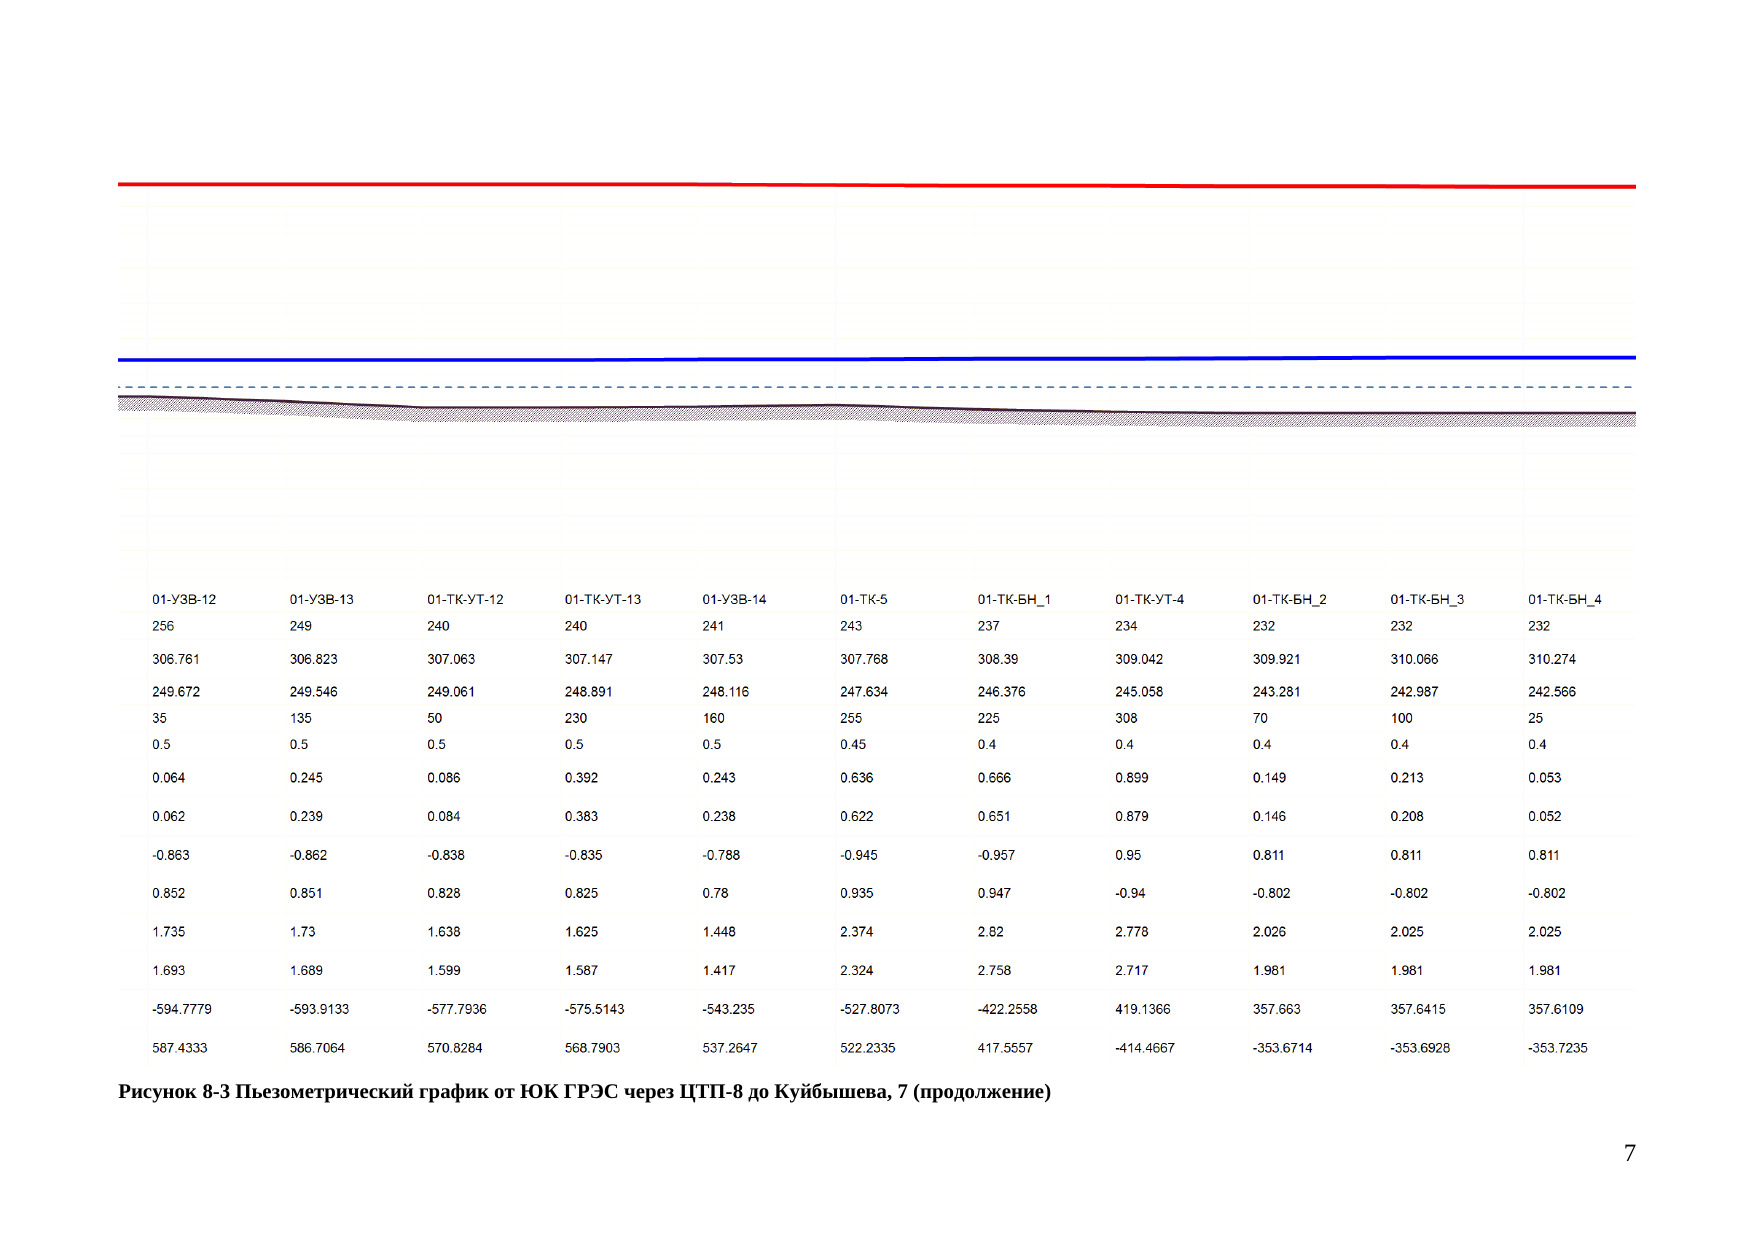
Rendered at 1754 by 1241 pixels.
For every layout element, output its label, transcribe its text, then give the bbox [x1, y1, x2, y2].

text Рисунок 8-3 Пьезометрический график от ЮК ГРЭС через ЦТП-8 до Куйбышева, 7 (продолжение) [118, 1079, 1636, 1103]
picture [118, 177, 1636, 1067]
